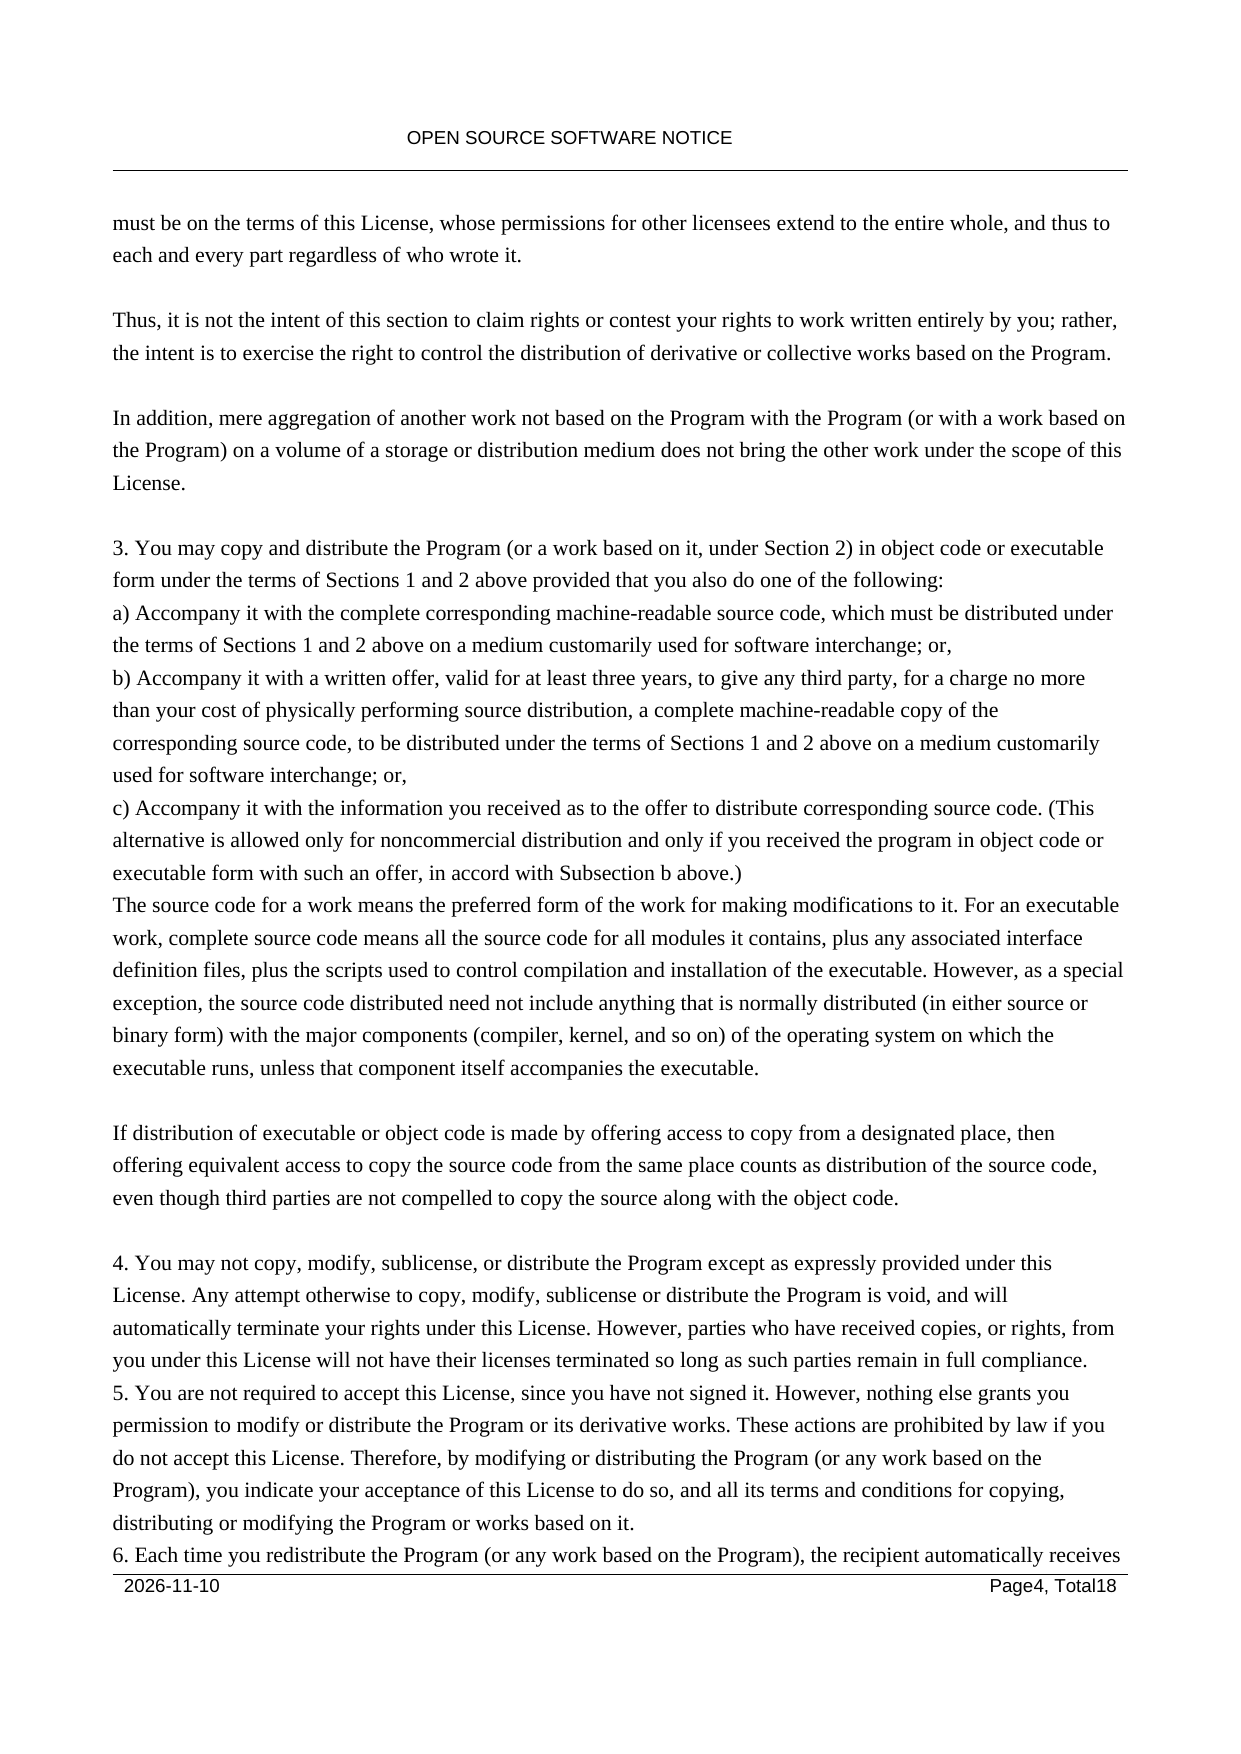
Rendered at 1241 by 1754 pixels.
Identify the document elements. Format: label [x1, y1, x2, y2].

text [112, 206, 1128, 1571]
